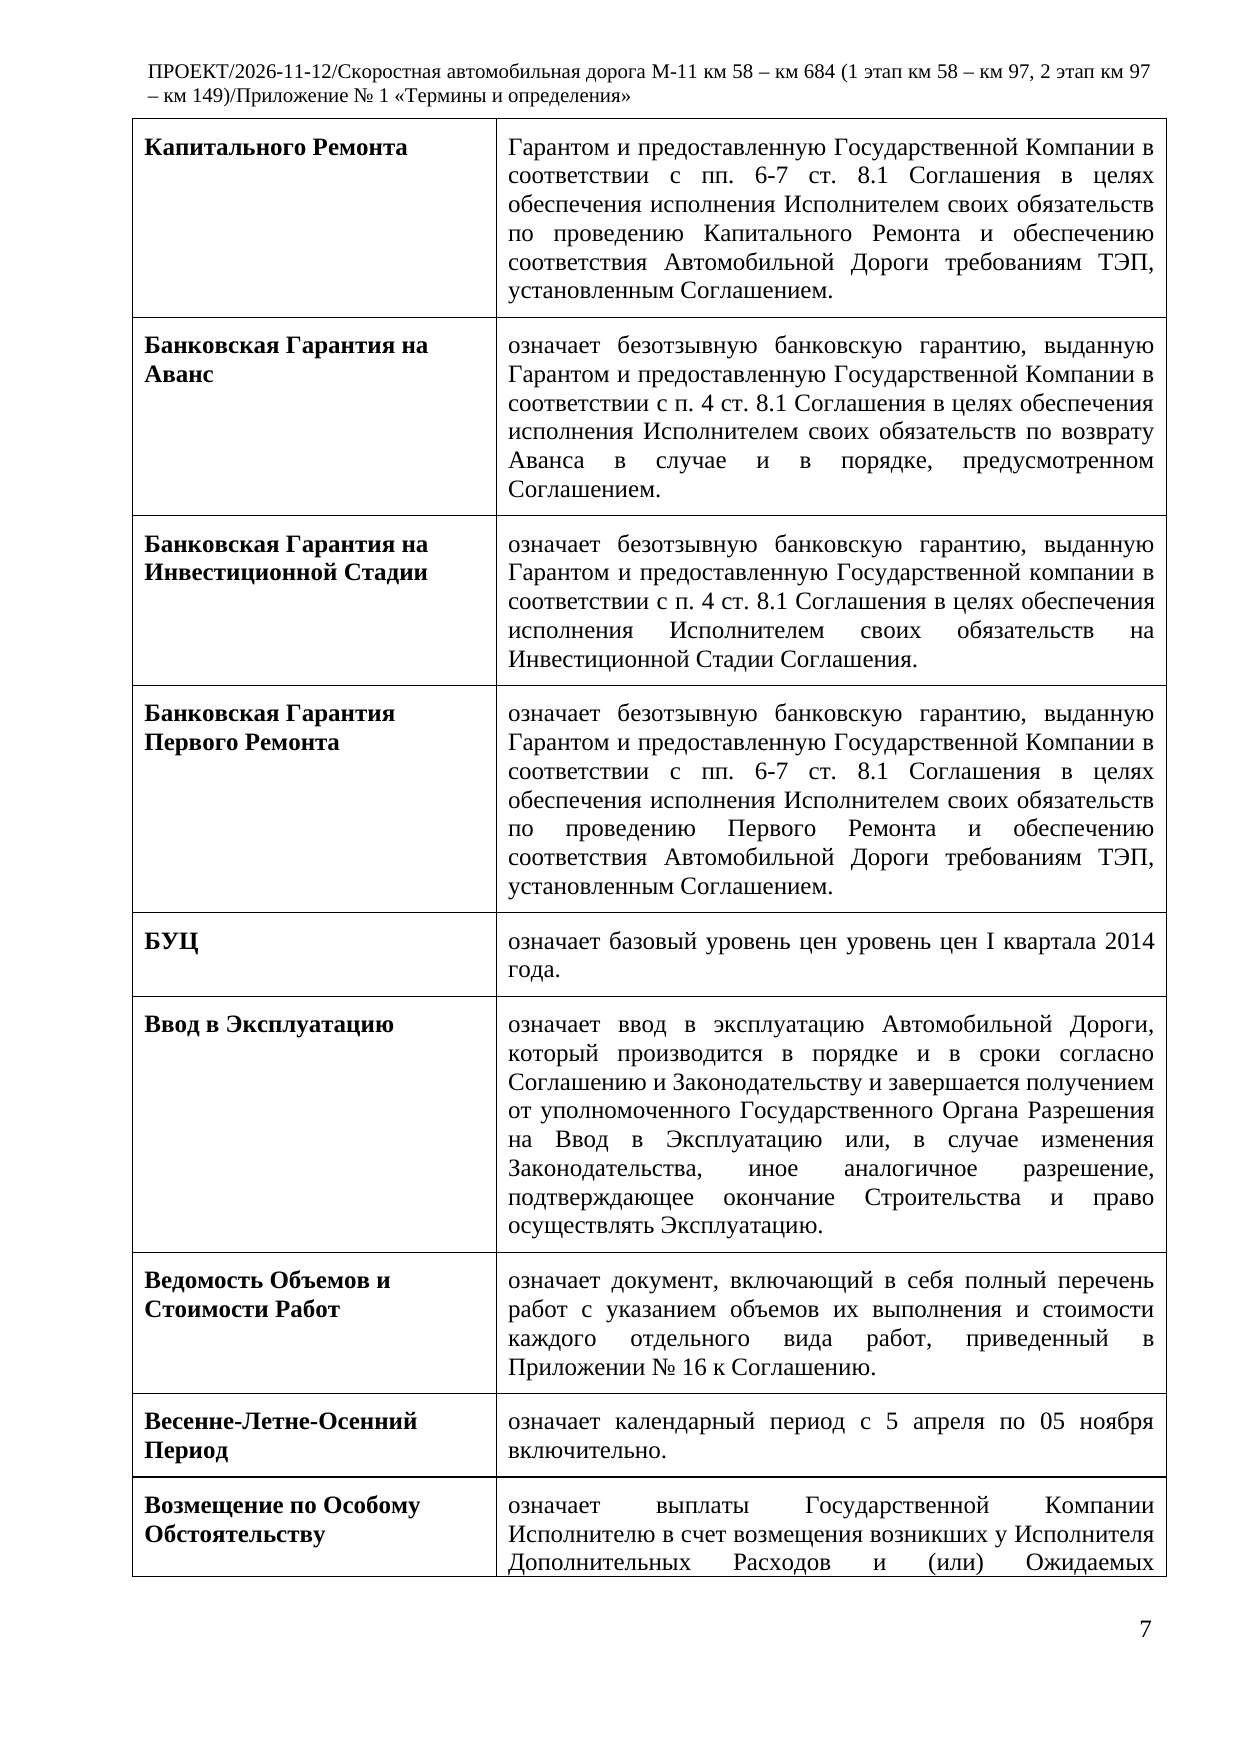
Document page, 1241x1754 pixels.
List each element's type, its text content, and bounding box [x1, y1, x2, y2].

table_cell Банковская Гарантия на Аванс [133, 318, 496, 515]
table_cell Весенне-Летне-Осенний Период [133, 1394, 496, 1476]
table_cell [497, 119, 1166, 317]
table_cell Банковская Гарантия Первого Ремонта [133, 686, 496, 912]
table_cell Банковская Гарантия на Инвестиционной Стадии [133, 516, 496, 685]
table_cell означает базовый уровень цен уровень цен I квартала 2014 года. [497, 913, 1166, 996]
table_cell Ведомость Объемов и Стоимости Работ [133, 1253, 496, 1393]
table_cell означает безотзывную банковскую гарантию, выданную Гарантом и предоставленную Государственной Компании в соответствии с пп. 6-7 ст. 8.1 Соглашения в целях обеспечения исполнения Исполнителем своих обязательств по проведению Первого Ремонта и обеспечению соответствия Автомобильной Дороги требованиям ТЭП, установленным Соглашением. [497, 686, 1166, 912]
table_cell означает документ, включающий в себя полный перечень работ с указанием объемов их выполнения и стоимости каждого отдельного вида работ, приведенный в Приложении № 16 к Соглашению. [497, 1253, 1166, 1393]
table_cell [497, 1478, 1166, 1576]
table_cell означает календарный период с 5 апреля по 05 ноября включительно. [497, 1394, 1166, 1476]
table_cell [133, 119, 496, 317]
table_cell БУЦ [133, 913, 496, 996]
table_cell Ввод в Эксплуатацию [133, 997, 496, 1252]
table_cell означает безотзывную банковскую гарантию, выданную Гарантом и предоставленную Государственной компании в соответствии с п. 4 ст. 8.1 Соглашения в целях обеспечения исполнения Исполнителем своих обязательств на Инвестиционной Стадии Соглашения. [497, 516, 1166, 685]
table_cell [133, 1478, 496, 1576]
table_cell означает безотзывную банковскую гарантию, выданную Гарантом и предоставленную Государственной Компании в соответствии с п. 4 ст. 8.1 Соглашения в целях обеспечения исполнения Исполнителем своих обязательств по возврату Аванса в случае и в порядке, предусмотренном Соглашением. [497, 318, 1166, 515]
table_cell означает ввод в эксплуатацию Автомобильной Дороги, который производится в порядке и в сроки согласно Соглашению и Законодательству и завершается получением от уполномоченного Государственного Органа Разрешения на Ввод в Эксплуатацию или, в случае изменения Законодательства, иное аналогичное разрешение, подтверждающее окончание Строительства и право осуществлять Эксплуатацию. [497, 997, 1166, 1252]
